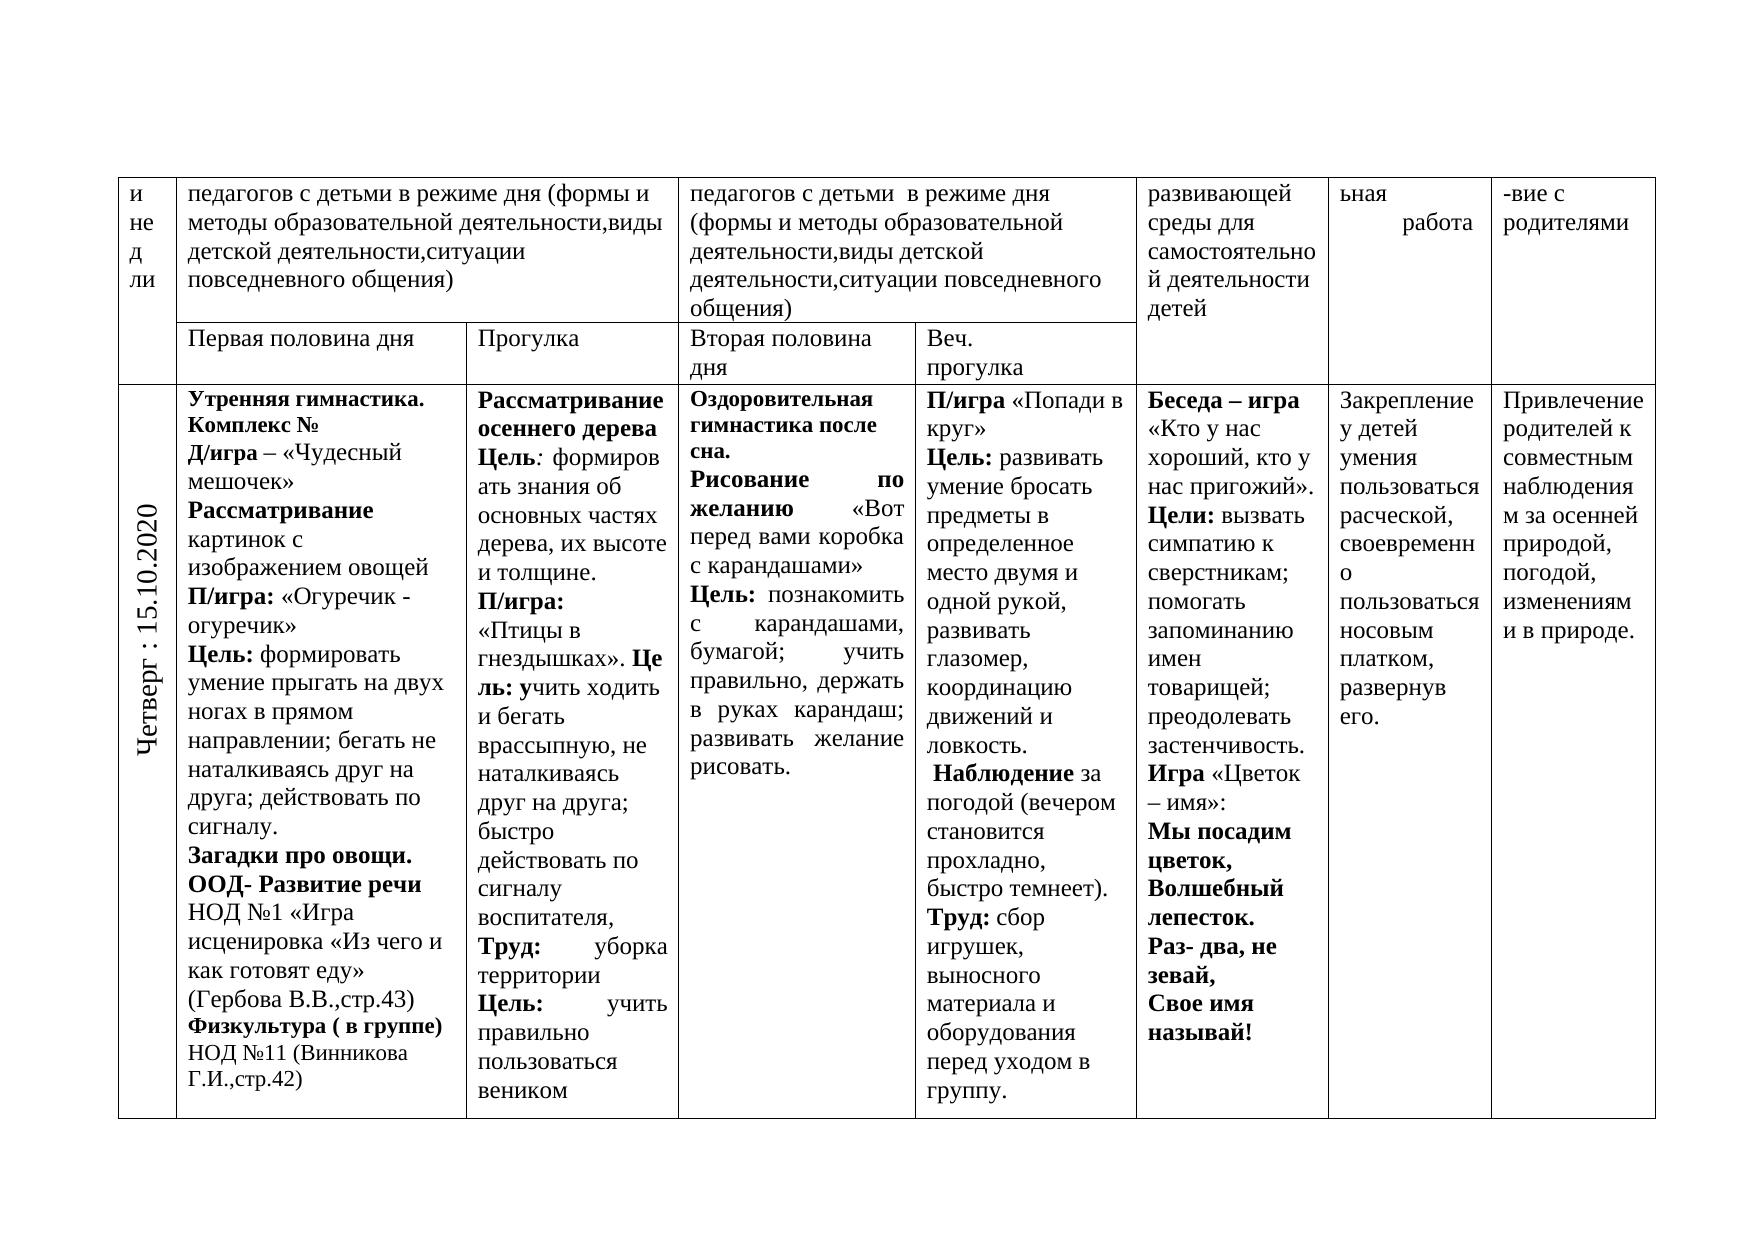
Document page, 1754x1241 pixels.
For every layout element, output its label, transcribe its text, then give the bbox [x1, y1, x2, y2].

table_cell Привлечение родителей к совместным наблюдениям за осенней природой, погодой, изменениями в природе. [1492, 385, 1655, 1118]
table_cell Первая половина дня [177, 323, 466, 384]
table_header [1137, 178, 1328, 384]
table_cell Утренняя гимнастика. Комплекс № Д/игра – «Чудесный мешочек» Рассматривание картинок с изображением овощей П/игра: «Огуречик - огуречик» Цель: формировать умение прыгать на двух ногах в прямом направлении; бегать не наталкиваясь друг на друга; действовать по сигналу. Загадки про овощи. ООД- Развитие речи НОД №1 «Игра исценировка «Из чего и как готовят еду» (Гербова В.В.,стр.43) Физкультура ( в группе) НОД №11 (Винникова Г.И.,стр.42) [177, 385, 466, 1118]
table_cell Закрепление у детей умения пользоваться расческой, своевременно пользоваться носовым платком, развернув его. [1329, 385, 1491, 1118]
table_cell Вторая половина дня [679, 323, 915, 384]
table_cell Веч. прогулка [916, 323, 1136, 384]
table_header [1492, 178, 1655, 384]
table_cell Рассматривание осеннего дерева Цель: формировать знания об основных частях дерева, их высоте и толщине. П/игра: «Птицы в гнездышках». Цель: учить ходить и бегать врассыпную, не наталкиваясь друг на друга; быстро действовать по сигналу воспитателя, Труд: уборка территории Цель: учить правильно пользоваться веником [467, 385, 678, 1118]
table_cell Прогулка [467, 323, 678, 384]
table_cell Оздоровительная гимнастика после сна. Рисование по желанию «Вот перед вами коробка с карандашами» Цель: познакомить с карандашами, бумагой; учить правильно, держать в руках карандаш; развивать желание рисовать. [679, 385, 915, 1118]
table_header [177, 178, 678, 322]
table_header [679, 178, 1136, 322]
table_header Дни нед ли [119, 178, 176, 384]
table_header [1329, 178, 1491, 384]
table_cell П/игра «Попади в круг» Цель: развивать умение бросать предметы в определенное место двумя и одной рукой, развивать глазомер, координацию движений и ловкость. Наблюдение за погодой (вечером становится прохладно, быстро темнеет). Труд: сбор игрушек, выносного материала и оборудования перед уходом в группу. [916, 385, 1136, 1118]
table_cell Беседа – игра «Кто у нас хороший, кто у нас пригожий». Цели: вызвать симпатию к сверстникам; помогать запоминанию имен товарищей; преодолевать застенчивость. Игра «Цветок – имя»: Мы посадим цветок, Волшебный лепесток. Раз- два, не зевай, Свое имя называй! [1137, 385, 1328, 1118]
table_cell Четверг : 15.10.2020 [119, 385, 176, 1118]
